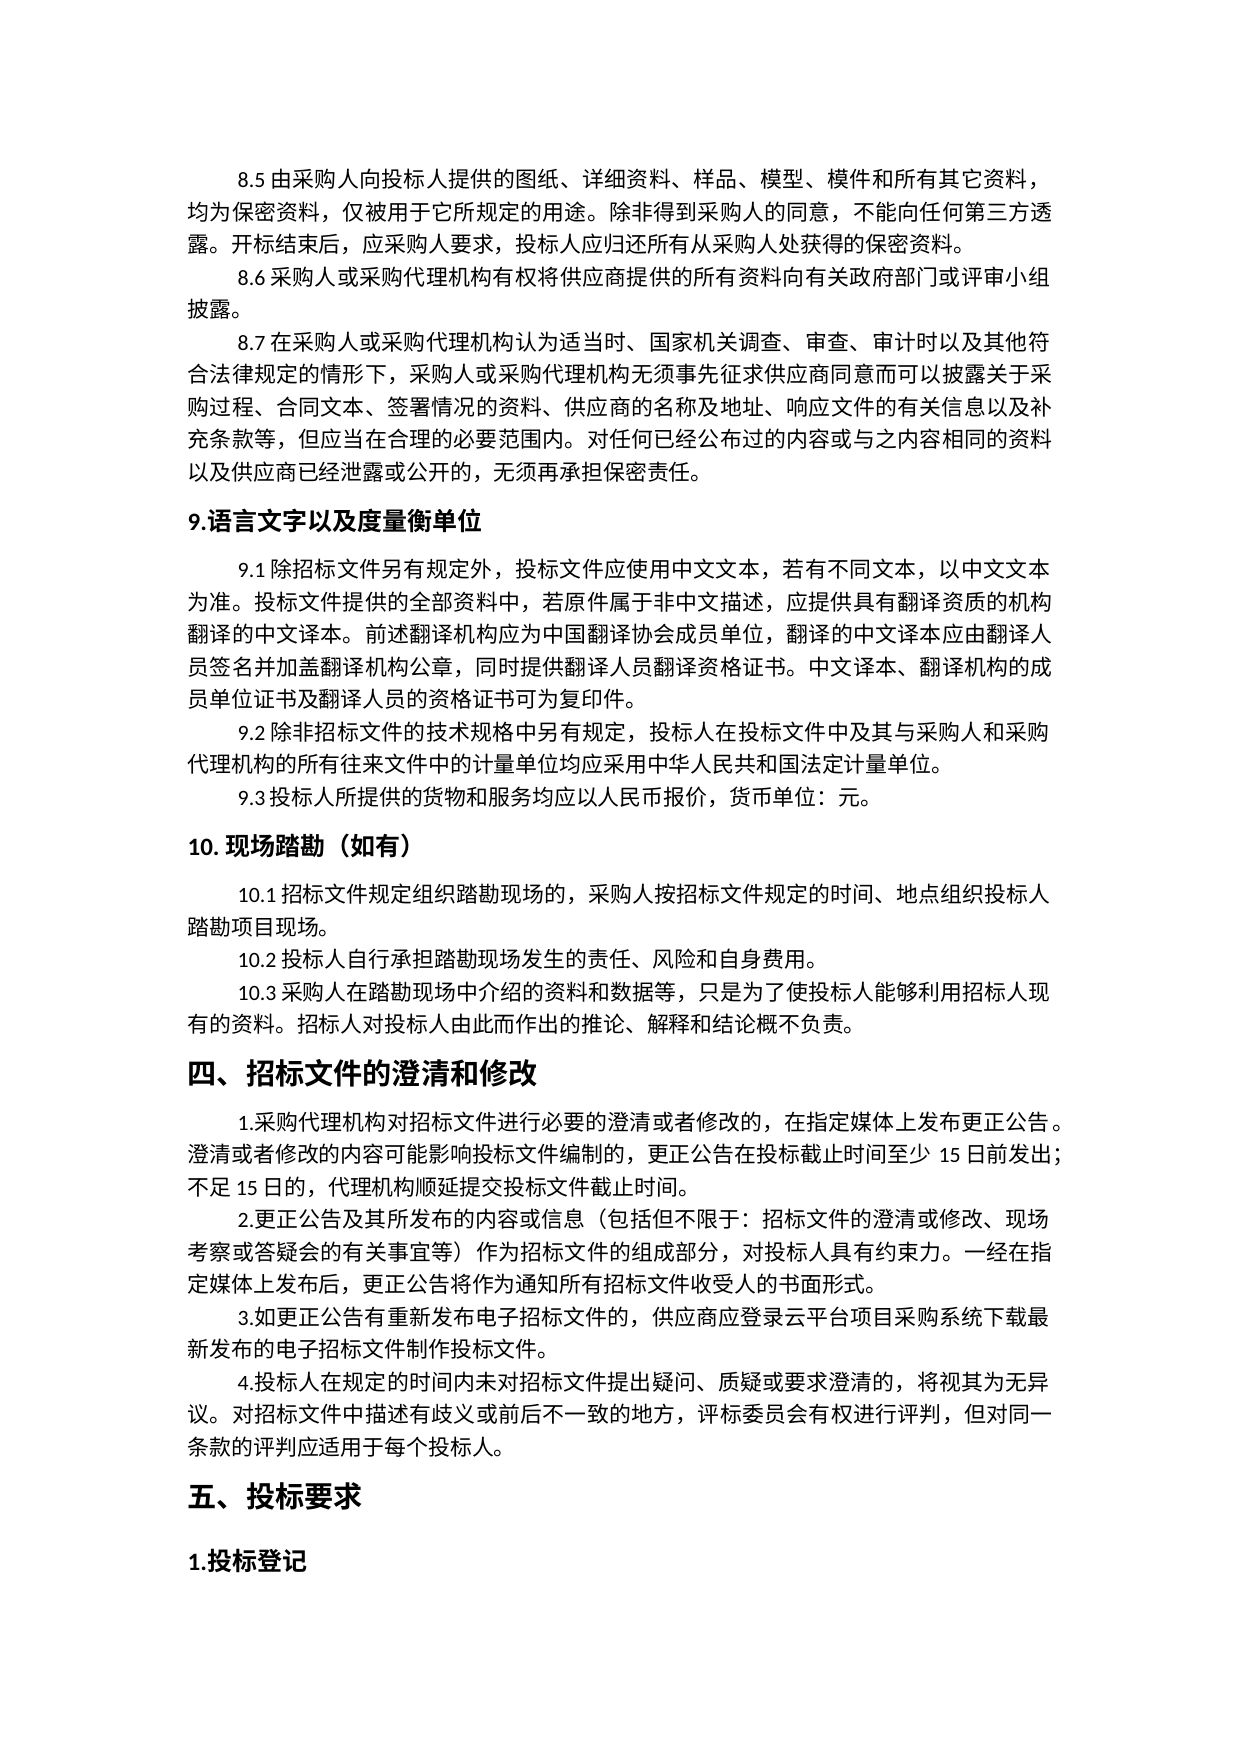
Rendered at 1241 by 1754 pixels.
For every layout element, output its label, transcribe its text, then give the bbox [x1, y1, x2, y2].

text 8.7在采购人或采购代理机构认为适当时、国家机关调查、审查、审计时以及其他符合法律规定的情形下，采购人或采购代理机构无须事先征求供应商同意而可以披露关于采购过程、合同文本、签署情况的资料、供应商的名称及地址、响应文件的有关信息以及补充条款等，但应当在合理的必要范围内。对任何已经公布过的内容或与之内容相同的资料，以及供应商已经泄露或公开的，无须再承担保密责任。 [187, 324, 1053, 487]
text 3.如更正公告有重新发布电子招标文件的，供应商应登录云平台项目采购系统下载最新发布的电子招标文件制作投标文件。 [187, 1299, 1053, 1364]
text 2.更正公告及其所发布的内容或信息（包括但不限于：招标文件的澄清或修改、现场考察或答疑会的有关事宜等）作为招标文件的组成部分，对投标人具有约束力。一经在指定媒体上发布后，更正公告将作为通知所有招标文件收受人的书面形式。 [187, 1202, 1053, 1299]
text 9.3投标人所提供的货物和服务均应以人民币报价，货币单位：元。 [187, 779, 1053, 812]
text 8.5由采购人向投标人提供的图纸、详细资料、样品、模型、模件和所有其它资料，均为保密资料，仅被用于它所规定的用途。除非得到采购人的同意，不能向任何第三方透露。开标结束后，应采购人要求，投标人应归还所有从采购人处获得的保密资料。 [187, 162, 1053, 259]
text 10.1招标文件规定组织踏勘现场的，采购人按招标文件规定的时间、地点组织投标人踏勘项目现场。 [187, 877, 1053, 942]
text 8.6采购人或采购代理机构有权将供应商提供的所有资料向有关政府部门或评审小组披露。 [187, 259, 1053, 324]
text 9.2除非招标文件的技术规格中另有规定，投标人在投标文件中及其与采购人和采购代理机构的所有往来文件中的计量单位均应采用中华人民共和国法定计量单位。 [187, 714, 1053, 779]
text 10.3采购人在踏勘现场中介绍的资料和数据等，只是为了使投标人能够利用招标人现有的资料。招标人对投标人由此而作出的推论、解释和结论概不负责。 [187, 974, 1053, 1039]
text 10.2投标人自行承担踏勘现场发生的责任、风险和自身费用。 [187, 942, 1053, 974]
text 10. 现场踏勘（如有） [187, 812, 1053, 877]
text 1.采购代理机构对招标文件进行必要的澄清或者修改的，在指定媒体上发布更正公告。澄清或者修改的内容可能影响投标文件编制的，更正公告在投标截止时间至少15日前发出；不足15日的，代理机构顺延提交投标文件截止时间。 [187, 1104, 1053, 1202]
text 1.投标登记 [187, 1527, 1053, 1592]
text 五、投标要求 [187, 1462, 1053, 1527]
text 9.1除招标文件另有规定外，投标文件应使用中文文本，若有不同文本，以中文文本为准。投标文件提供的全部资料中，若原件属于非中文描述，应提供具有翻译资质的机构翻译的中文译本。前述翻译机构应为中国翻译协会成员单位，翻译的中文译本应由翻译人员签名并加盖翻译机构公章，同时提供翻译人员翻译资格证书。中文译本、翻译机构的成员单位证书及翻译人员的资格证书可为复印件。 [187, 552, 1053, 714]
text 4.投标人在规定的时间内未对招标文件提出疑问、质疑或要求澄清的，将视其为无异议。对招标文件中描述有歧义或前后不一致的地方，评标委员会有权进行评判，但对同一条款的评判应适用于每个投标人。 [187, 1364, 1053, 1462]
text 9.语言文字以及度量衡单位 [187, 487, 1053, 552]
text 四、招标文件的澄清和修改 [187, 1039, 1053, 1104]
